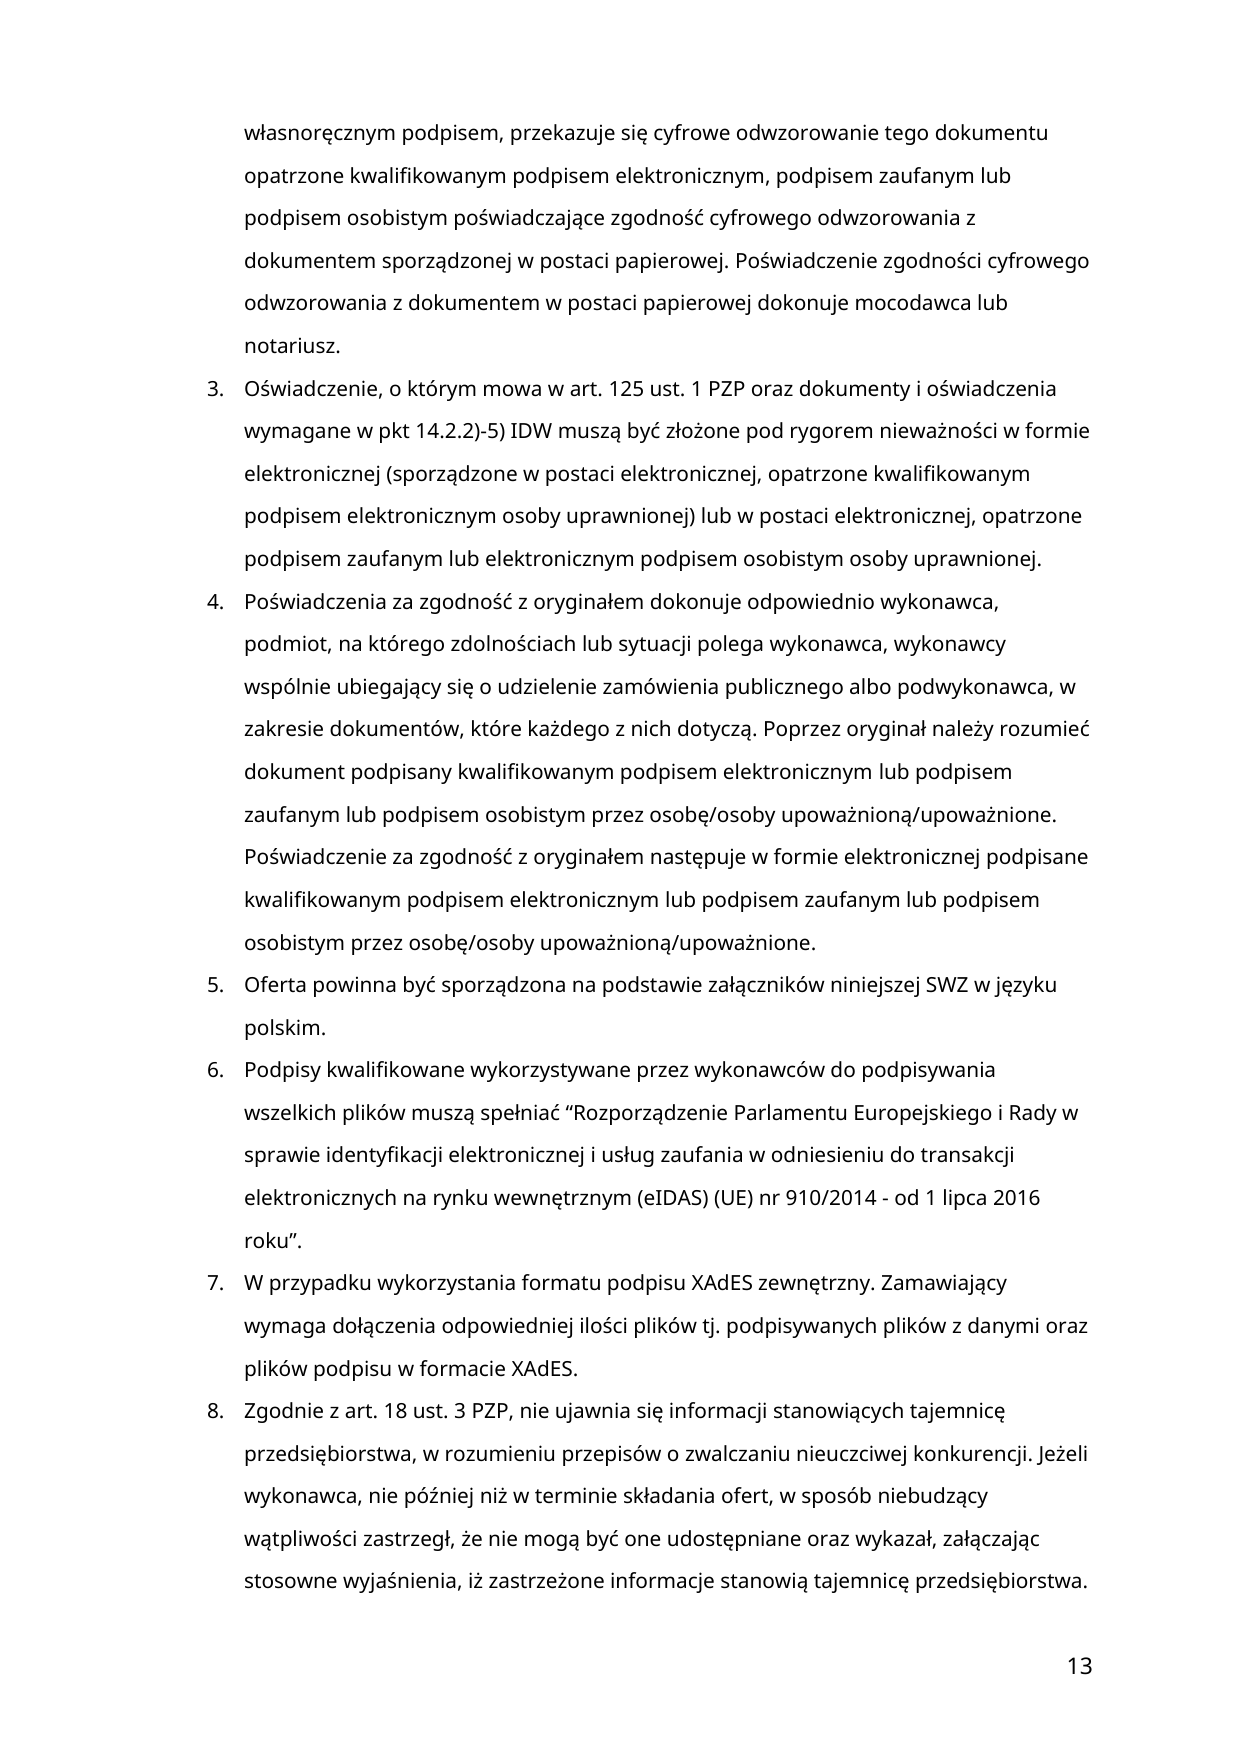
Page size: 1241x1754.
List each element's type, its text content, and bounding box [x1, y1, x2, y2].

list Oświadczenie, o którym mowa w art. 125 ust. 1 PZP oraz dokumenty i oświadczenia wymagane w pkt 14.2.2)-5) IDW muszą być złożone pod rygorem nieważności w formie elektronicznej (sporządzone w postaci elektronicznej, opatrzone kwalifikowanym podpisem elektronicznym osoby uprawnionej) lub w postaci elektronicznej, opatrzone podpisem zaufanym lub elektronicznym podpisem osobistym osoby uprawnionej. [207, 374, 1092, 573]
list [207, 118, 1092, 359]
list Poświadczenia za zgodność z oryginałem dokonuje odpowiednio wykonawca, podmiot, na którego zdolnościach lub sytuacji polega wykonawca, wykonawcy wspólnie ubiegający się o udzielenie zamówienia publicznego albo podwykonawca, w zakresie dokumentów, które każdego z nich dotyczą. Poprzez oryginał należy rozumieć dokument podpisany kwalifikowanym podpisem elektronicznym lub podpisem zaufanym lub podpisem osobistym przez osobę/osoby upoważnioną/upoważnione. Poświadczenie za zgodność z oryginałem następuje w formie elektronicznej podpisane kwalifikowanym podpisem elektronicznym lub podpisem zaufanym lub podpisem osobistym przez osobę/osoby upoważnioną/upoważnione. [207, 587, 1092, 956]
list Oferta powinna być sporządzona na podstawie załączników niniejszej SWZ w języku polskim. [207, 970, 1092, 1041]
list W przypadku wykorzystania formatu podpisu XAdES zewnętrzny. Zamawiający wymaga dołączenia odpowiedniej ilości plików tj. podpisywanych plików z danymi oraz plików podpisu w formacie XAdES. [207, 1268, 1092, 1382]
list Podpisy kwalifikowane wykorzystywane przez wykonawców do podpisywania wszelkich plików muszą spełniać “Rozporządzenie Parlamentu Europejskiego i Rady w sprawie identyfikacji elektronicznej i usług zaufania w odniesieniu do transakcji elektronicznych na rynku wewnętrznym (eIDAS) (UE) nr 910/2014 - od 1 lipca 2016 roku”. [207, 1055, 1092, 1254]
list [207, 1396, 1092, 1595]
